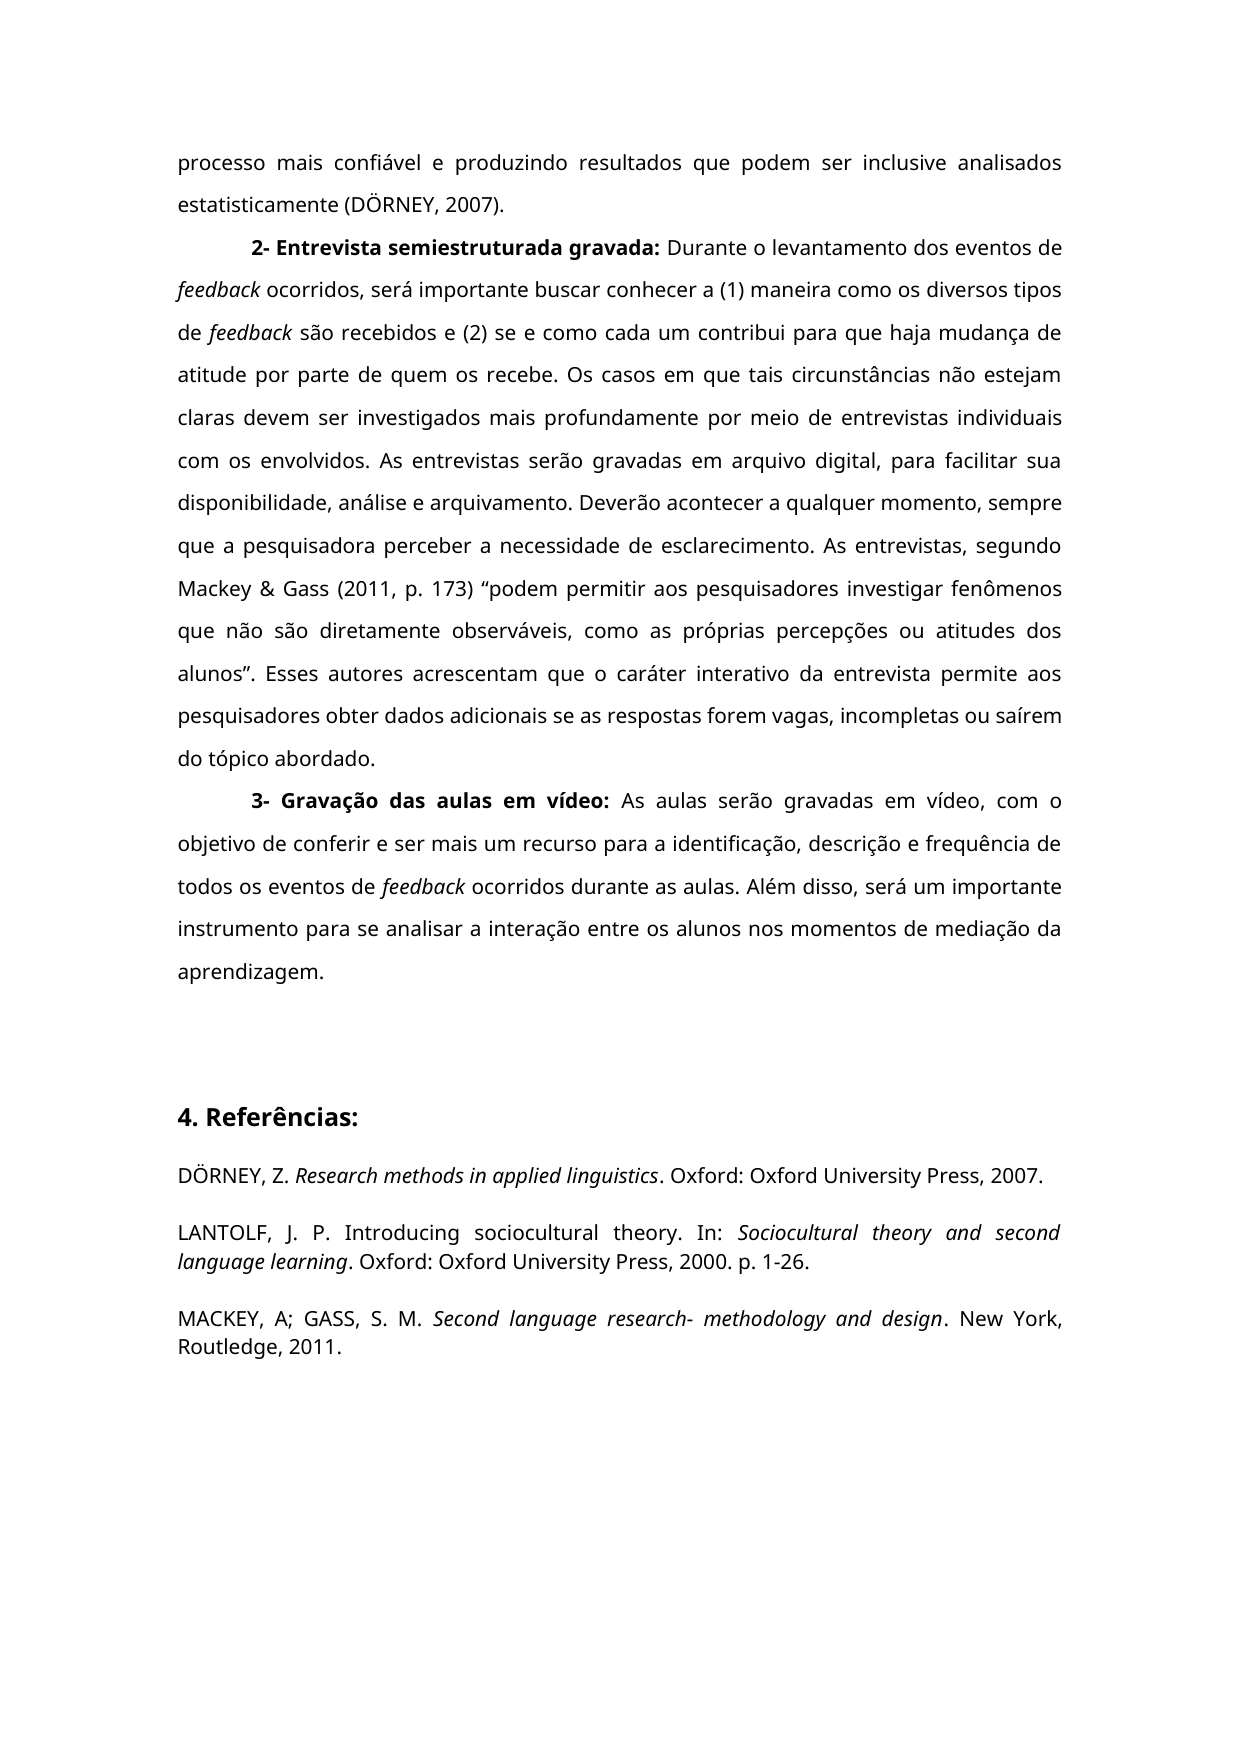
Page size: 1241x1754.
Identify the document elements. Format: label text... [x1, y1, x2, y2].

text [177, 148, 1063, 219]
text 3- Gravação das aulas em vídeo: As aulas serão gravadas em vídeo, com o objetivo de conferir e ser mais um recurso para a identificação, descrição e frequência de todos os eventos de feedback ocorridos durante as aulas. Além disso, será um importante instrumento para se analisar a interação entre os alunos nos momentos de mediação da aprendizagem. [177, 787, 1063, 986]
text 2- Entrevista semiestruturada gravada: Durante o levantamento dos eventos de feedback ocorridos, será importante buscar conhecer a (1) maneira como os diversos tipos de feedback são recebidos e (2) se e como cada um contribui para que haja mudança de atitude por parte de quem os recebe. Os casos em que tais circunstâncias não estejam claras devem ser investigados mais profundamente por meio de entrevistas individuais com os envolvidos. As entrevistas serão gravadas em arquivo digital, para facilitar sua disponibilidade, análise e arquivamento. Deverão acontecer a qualquer momento, sempre que a pesquisadora perceber a necessidade de esclarecimento. As entrevistas, segundo Mackey & Gass (2011, p. 173) “podem permitir aos pesquisadores investigar fenômenos que não são diretamente observáveis, como as próprias percepções ou atitudes dos alunos”. Esses autores acrescentam que o caráter interativo da entrevista permite aos pesquisadores obter dados adicionais se as respostas forem vagas, incompletas ou saírem do tópico abordado. [177, 233, 1063, 772]
text MACKEY, A; GASS, S. M. Second language research- methodology and design. New York, Routledge, 2011. [177, 1304, 1063, 1361]
text DÖRNEY, Z. Research methods in applied linguistics. Oxford: Oxford University Press, 2007. [177, 1162, 1063, 1190]
text 4. Referências: [177, 1099, 1063, 1133]
text LANTOLF, J. P. Introducing sociocultural theory. In: Sociocultural theory and second language learning. Oxford: Oxford University Press, 2000. p. 1-26. [177, 1218, 1063, 1275]
